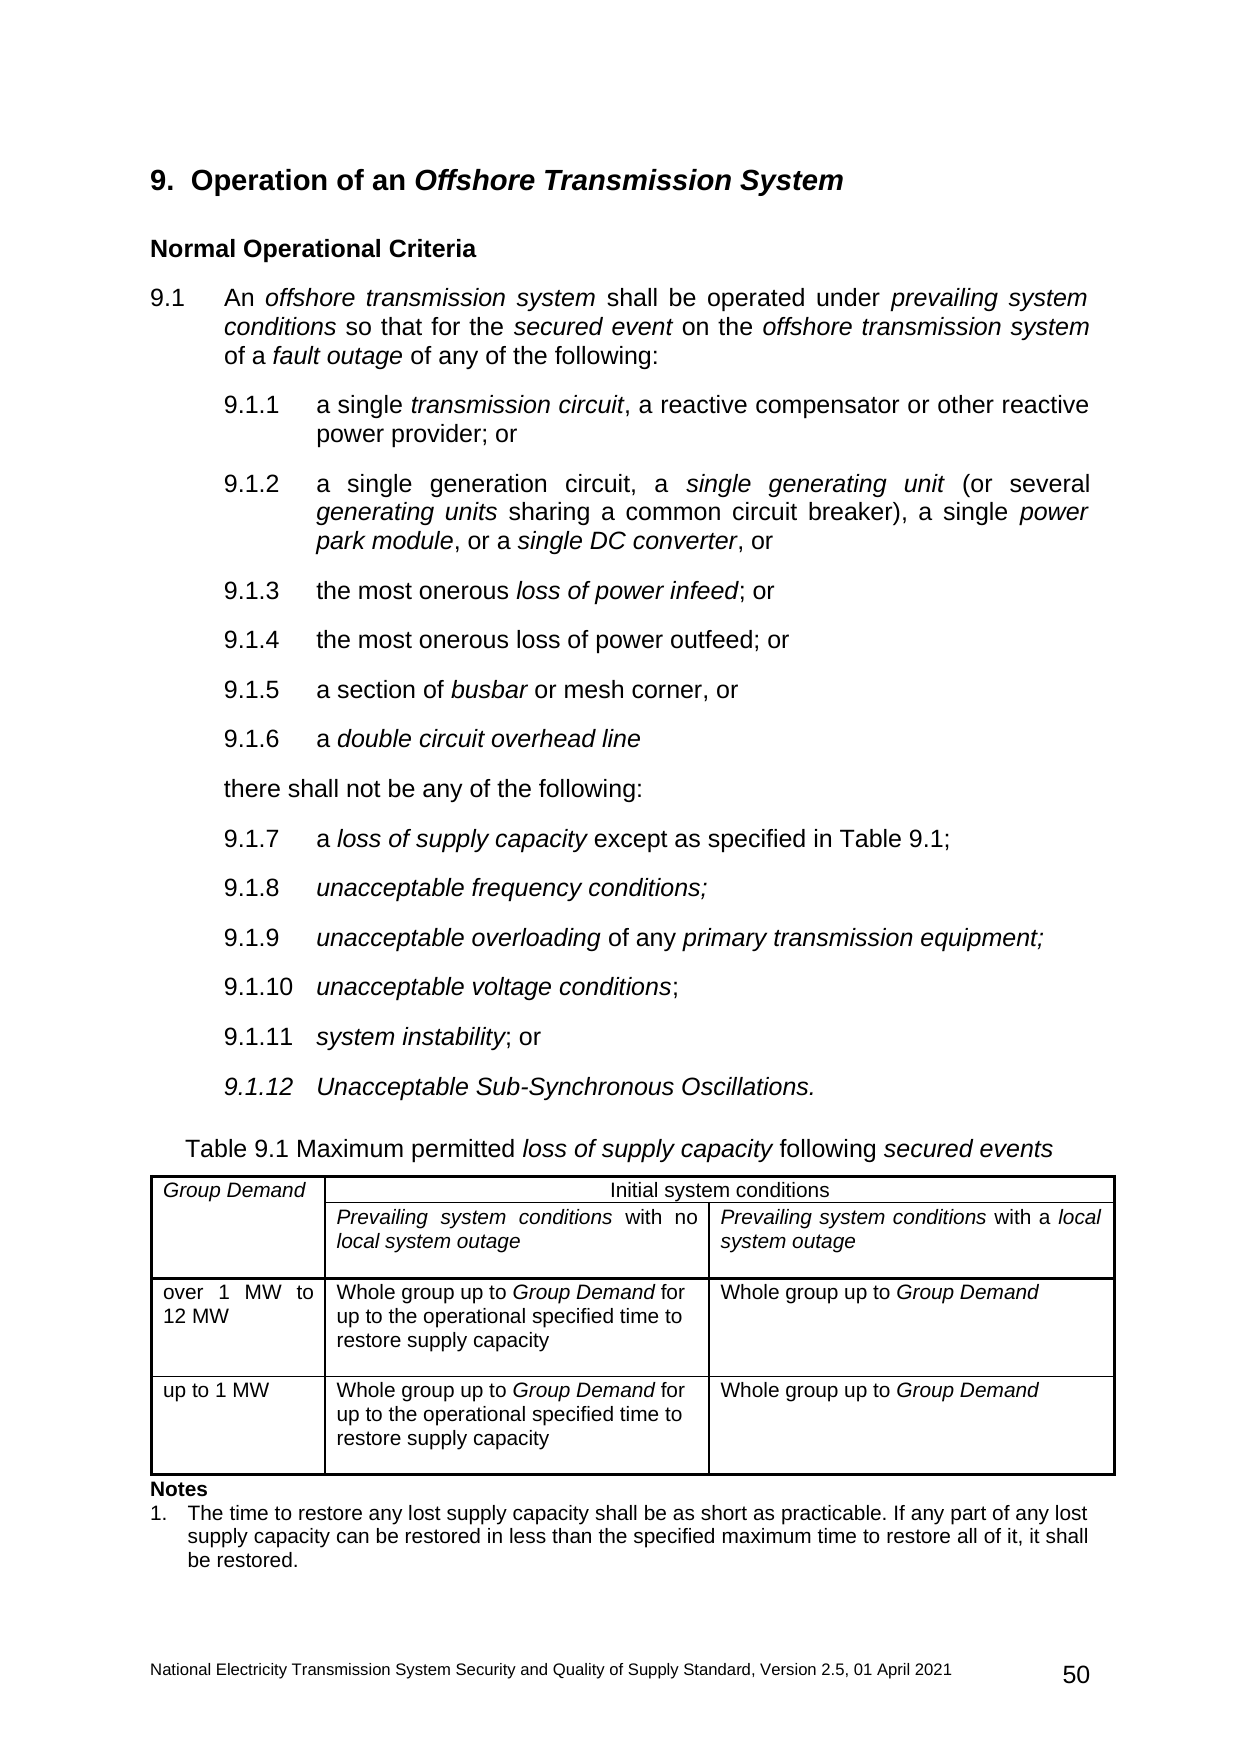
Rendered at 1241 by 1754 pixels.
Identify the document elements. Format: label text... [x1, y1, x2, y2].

table_cell Prevailing system conditions with a local system outage [710, 1203, 1113, 1277]
table_cell Whole group up to Group Demand [710, 1377, 1113, 1473]
list the most onerous loss of power infeed; or [224, 576, 1090, 604]
text Table 9.1 Maximum permitted loss of supply capacity following secured events [150, 1133, 1090, 1162]
subtitle Operation of an Offshore Transmission System [150, 162, 1090, 196]
list The time to restore any lost supply capacity shall be as short as practicable. If any part of any lost supply capacity can be restored in less than the specified maximum time to restore all of it, it shall be restored. [150, 1500, 1090, 1572]
table_cell over 1 MW to 12 MW [153, 1280, 324, 1376]
list a double circuit overhead line [224, 724, 1090, 753]
table_cell Whole group up to Group Demand for up to the operational specified time to restore supply capacity [326, 1377, 708, 1473]
table_cell Whole group up to Group Demand for up to the operational specified time to restore supply capacity [326, 1280, 708, 1376]
list system instability; or [224, 1022, 1090, 1051]
subtitle Normal Operational Criteria [150, 233, 1090, 262]
list a single generation circuit, a single generating unit (or several generating units sharing a common circuit breaker), a single power park module, or a single DC converter, or [224, 468, 1090, 555]
table_cell up to 1 MW [153, 1377, 324, 1473]
list the most onerous loss of power outfeed; or [224, 625, 1090, 654]
list An offshore transmission system shall be operated under prevailing system conditions so that for the secured event on the offshore transmission system of a fault outage of any of the following: [150, 283, 1090, 369]
list a section of busbar or mesh corner, or [224, 675, 1090, 703]
list unacceptable voltage conditions; [224, 972, 1090, 1001]
table_header Initial system conditions [326, 1178, 1113, 1202]
list unacceptable overloading of any primary transmission equipment; [224, 923, 1090, 951]
table_cell Prevailing system conditions with no local system outage [326, 1203, 708, 1277]
list a loss of supply capacity except as specified in Table 9.1; [224, 823, 1090, 852]
text Notes [150, 1476, 1090, 1500]
text there shall not be any of the following: [224, 774, 1090, 803]
table_header Group Demand [153, 1178, 324, 1277]
list a single transmission circuit, a reactive compensator or other reactive power provider; or [224, 390, 1090, 448]
table_cell Whole group up to Group Demand [710, 1280, 1113, 1376]
list unacceptable frequency conditions; [224, 873, 1090, 902]
list Unacceptable Sub-Synchronous Oscillations. [224, 1071, 1090, 1100]
